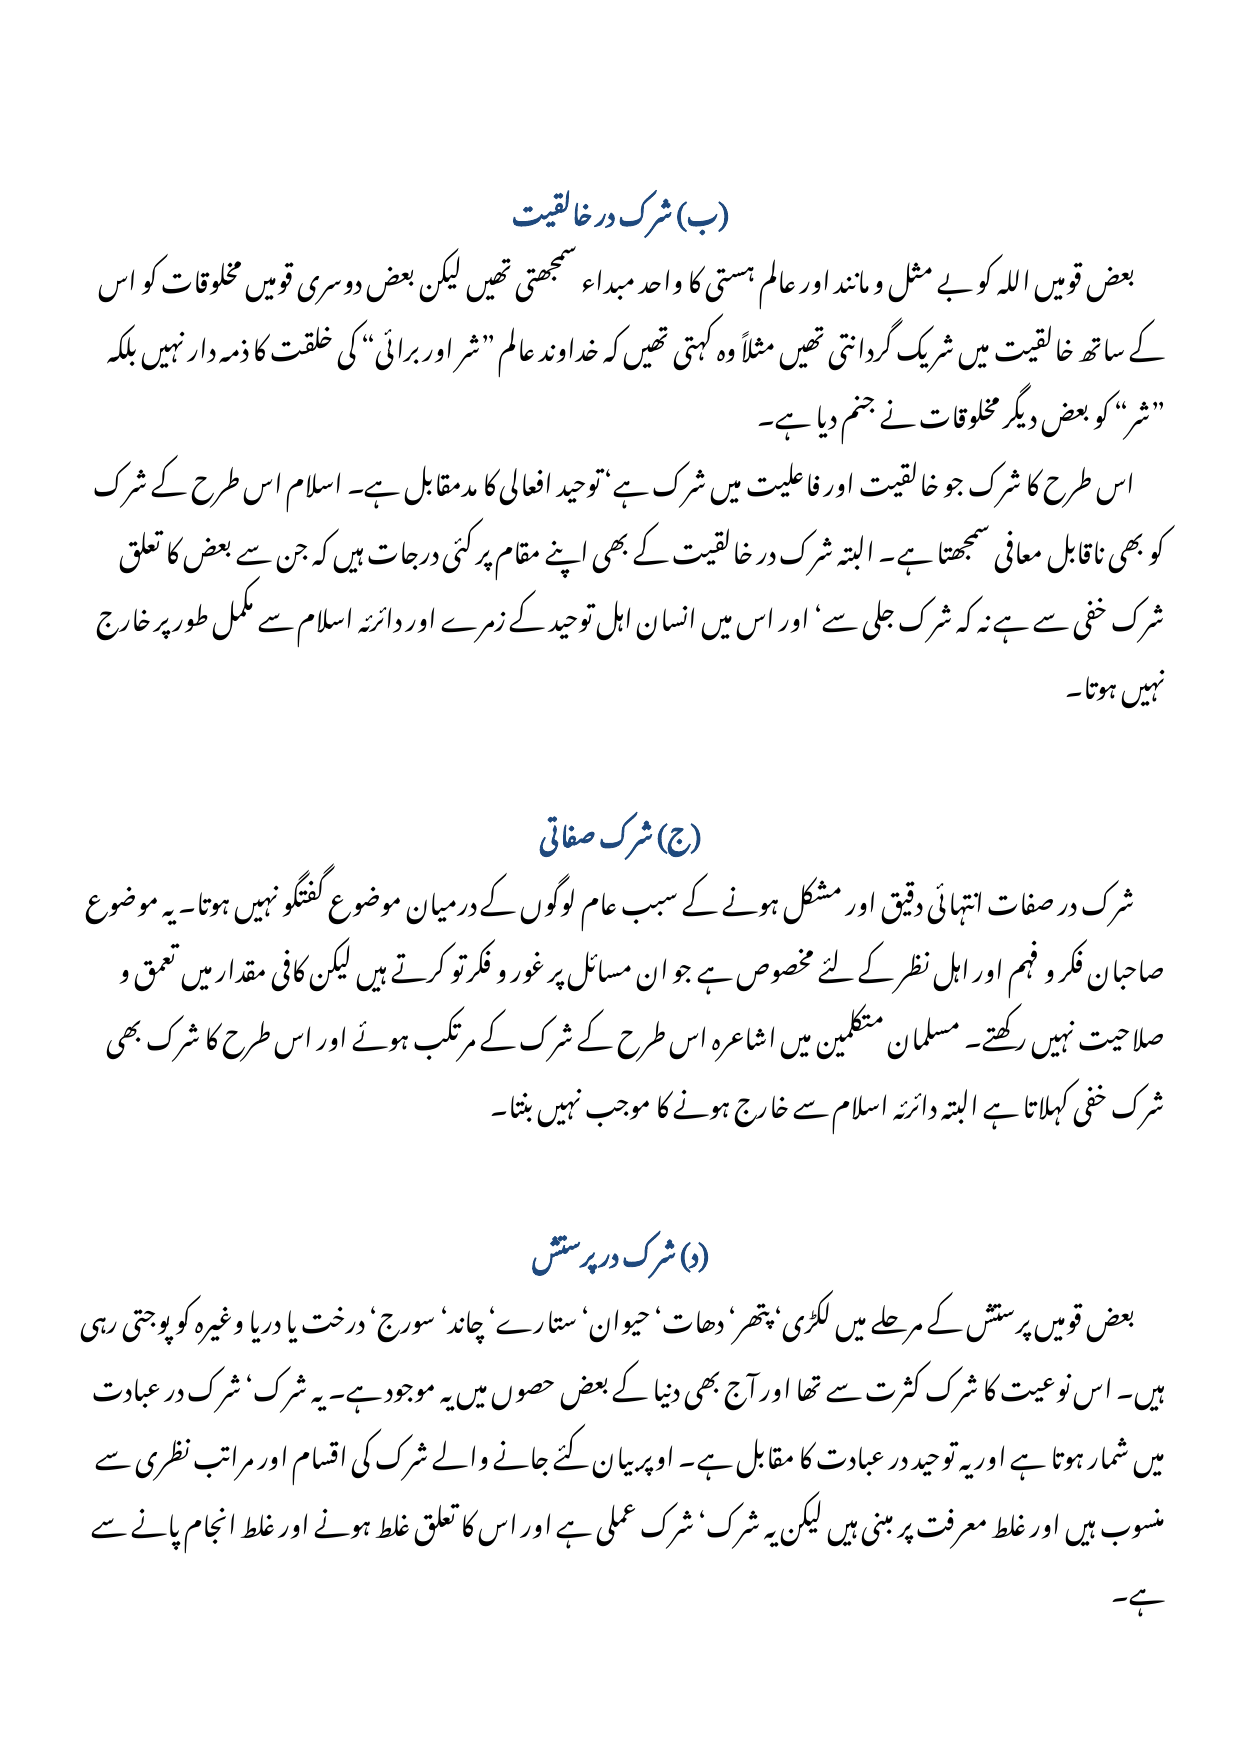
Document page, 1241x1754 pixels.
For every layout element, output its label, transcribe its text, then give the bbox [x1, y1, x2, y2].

text بعض قومیں اللہ کو بے مثل و مانند اور عالم ہستی کا واحد مبداء سمجھتی تھیں لیکن بعض دوسری قومیں مخلوقات کو اس کے ساتھ خالقیت میں شریک گردانتی تھیں مثلاً وہ کہتی تھیں کہ خداوند عالم ”شر اور برائی“ کی خلقت کا ذمہ دار نہیں بلکہ ”شر“ کو بعض دیگر مخلوقات نے جنم دیا ہے۔ [75, 242, 1165, 445]
text شرک در صفات انتہائی دقیق اور مشکل ہونے کے سبب عام لوگوں کے درمیان موضوع گفتگو نہیں ہوتا۔ یہ موضوع صاحبان فکر و فہم اور اہل نظر کے لئے مخصوص ہے جو ان مسائل پر غور و فکر تو کرتے ہیں لیکن کافی مقدار میں تعمق و صلاحیت نہیں رکھتے۔ مسلمان متکلمین میں اشاعرہ اس طرح کے شرک کے مرتکب ہوئے اور اس طرح کا شرک بھی شرک خفی کہلاتا ہے البتہ دائرئہ اسلام سے خارج ہونے کا موجب نہیں بنتا۔ [75, 863, 1165, 1134]
subtitle (د) شرک در پرستش [75, 1214, 1165, 1282]
subtitle (ب) شرک در خالقیت [75, 174, 1165, 242]
text بعض قومیں پرستش کے مرحلے میں لکڑی‘ پتھر‘ دھات‘ حیوان‘ ستارے‘ چاند‘ سورج‘ درخت یا دریا وغیرہ کو پوجتی رہی ہیں۔ اس نوعیت کا شرک کثرت سے تھا اور آج بھی دنیا کے بعض حصوں میں یہ موجود ہے۔ یہ شرک‘ شرک در عبادت میں شمار ہوتا ہے اور یہ توحید در عبادت کا مقابل ہے۔ اوپر بیان کئے جانے والے شرک کی اقسام اور مراتب نظری سے منسوب ہیں اور غلط معرفت پر مبنی ہیں لیکن یہ شرک‘ شرک عملی ہے اور اس کا تعلق غلط ہونے اور غلط انجام پانے سے ہے۔ [75, 1282, 1165, 1621]
text اس طرح کا شرک جو خالقیت اور فاعلیت میں شرک ہے‘ توحید افعالی کا مدمقابل ہے۔ اسلام اس طرح کے شرک کو بھی ناقابل معافی سمجھتا ہے۔ البتہ شرک در خالقیت کے بھی اپنے مقام پر کئی درجات ہیں کہ جن سے بعض کا تعلق شرک خفی سے ہے نہ کہ شرک جلی سے‘ اور اس میں انسان اہل توحید کے زمرے اور دائرئہ اسلام سے مکمل طور پر خارج نہیں ہوتا۔ [75, 445, 1165, 716]
subtitle (ج) شرک صفاتی [75, 796, 1165, 863]
